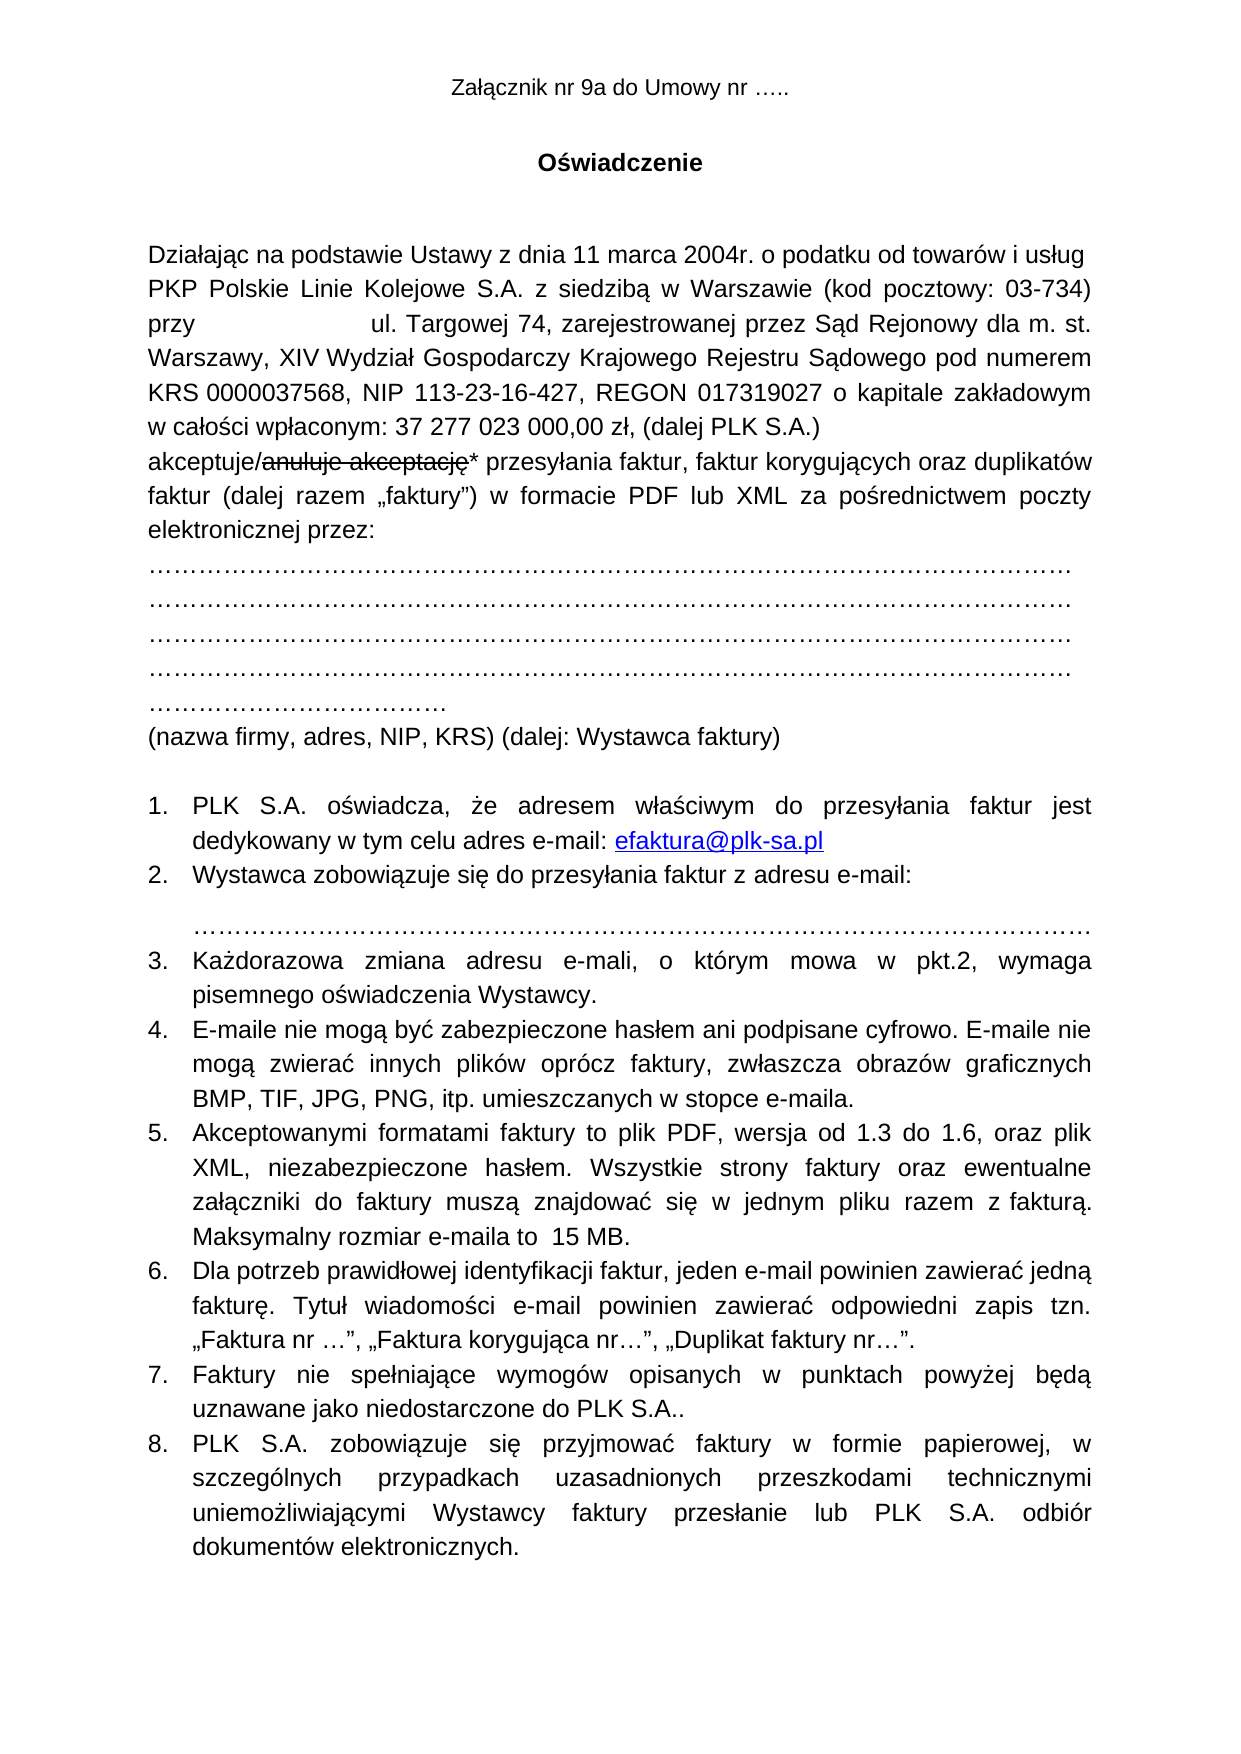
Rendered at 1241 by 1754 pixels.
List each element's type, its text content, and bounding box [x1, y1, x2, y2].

list PLK S.A. oświadcza, że adresem właściwym do przesyłania faktur jest dedykowany w tym celu adres e-mail: efaktura@plk-sa.pl [148, 791, 1093, 854]
list E-maile nie mogą być zabezpieczone hasłem ani podpisane cyfrowo. E-maile nie mogą zwierać innych plików oprócz faktury, zwłaszcza obrazów graficznych BMP, TIF, JPG, PNG, itp. umieszczanych w stopce e-maila. [148, 1015, 1093, 1112]
text ……………………………………………………………………………………………… [148, 911, 1093, 940]
text Działając na podstawie Ustawy z dnia 11 marca 2004r. o podatku od towarów i usług [148, 239, 1093, 268]
list Wystawca zobowiązuje się do przesyłania faktur z adresu e-mail: [148, 860, 1093, 889]
text ………………………………………………………………………………………………………………………………………………………………………………………………………………………………………………………………………………………………………………………………………………………………………………………………………………………………………… [148, 550, 1093, 717]
list PLK S.A. zobowiązuje się przyjmować faktury w formie papierowej, w szczególnych przypadkach uzasadnionych przeszkodami technicznymi uniemożliwiającymi Wystawcy faktury przesłanie lub PLK S.A. odbiór dokumentów elektronicznych. [148, 1428, 1093, 1561]
text akceptuje/anuluje akceptację* przesyłania faktur, faktur korygujących oraz duplikatów faktur (dalej razem „faktury”) w formacie PDF lub XML za pośrednictwem poczty elektronicznej przez: [148, 446, 1093, 544]
text Oświadczenie [148, 148, 1093, 176]
text (nazwa firmy, adres, NIP, KRS) (dalej: Wystawca faktury) [148, 722, 1093, 751]
list Faktury nie spełniające wymogów opisanych w punktach powyżej będą uznawane jako niedostarczone do PLK S.A.. [148, 1359, 1093, 1423]
list Każdorazowa zmiana adresu e-mali, o którym mowa w pkt.2, wymaga pisemnego oświadczenia Wystawcy. [148, 946, 1093, 1009]
text PKP Polskie Linie Kolejowe S.A. z siedzibą w Warszawie (kod pocztowy: 03-734) przy ul. Targowej 74, zarejestrowanej przez Sąd Rejonowy dla m. st. Warszawy, XIV Wydział Gospodarczy Krajowego Rejestru Sądowego pod numerem KRS 0000037568, NIP 113-23-16-427, REGON 017319027 o kapitale zakładowym w całości wpłaconym: 37 277 023 000,00 zł, (dalej PLK S.A.) [148, 274, 1093, 441]
list Akceptowanymi formatami faktury to plik PDF, wersja od 1.3 do 1.6, oraz plik XML, niezabezpieczone hasłem. Wszystkie strony faktury oraz ewentualne załączniki do faktury muszą znajdować się w jednym pliku razem z fakturą. Maksymalny rozmiar e-maila to 15 MB. [148, 1118, 1093, 1250]
list Dla potrzeb prawidłowej identyfikacji faktur, jeden e-mail powinien zawierać jedną fakturę. Tytuł wiadomości e-mail powinien zawierać odpowiedni zapis tzn. „Faktura nr …”, „Faktura korygująca nr…”, „Duplikat faktury nr…”. [148, 1256, 1093, 1354]
